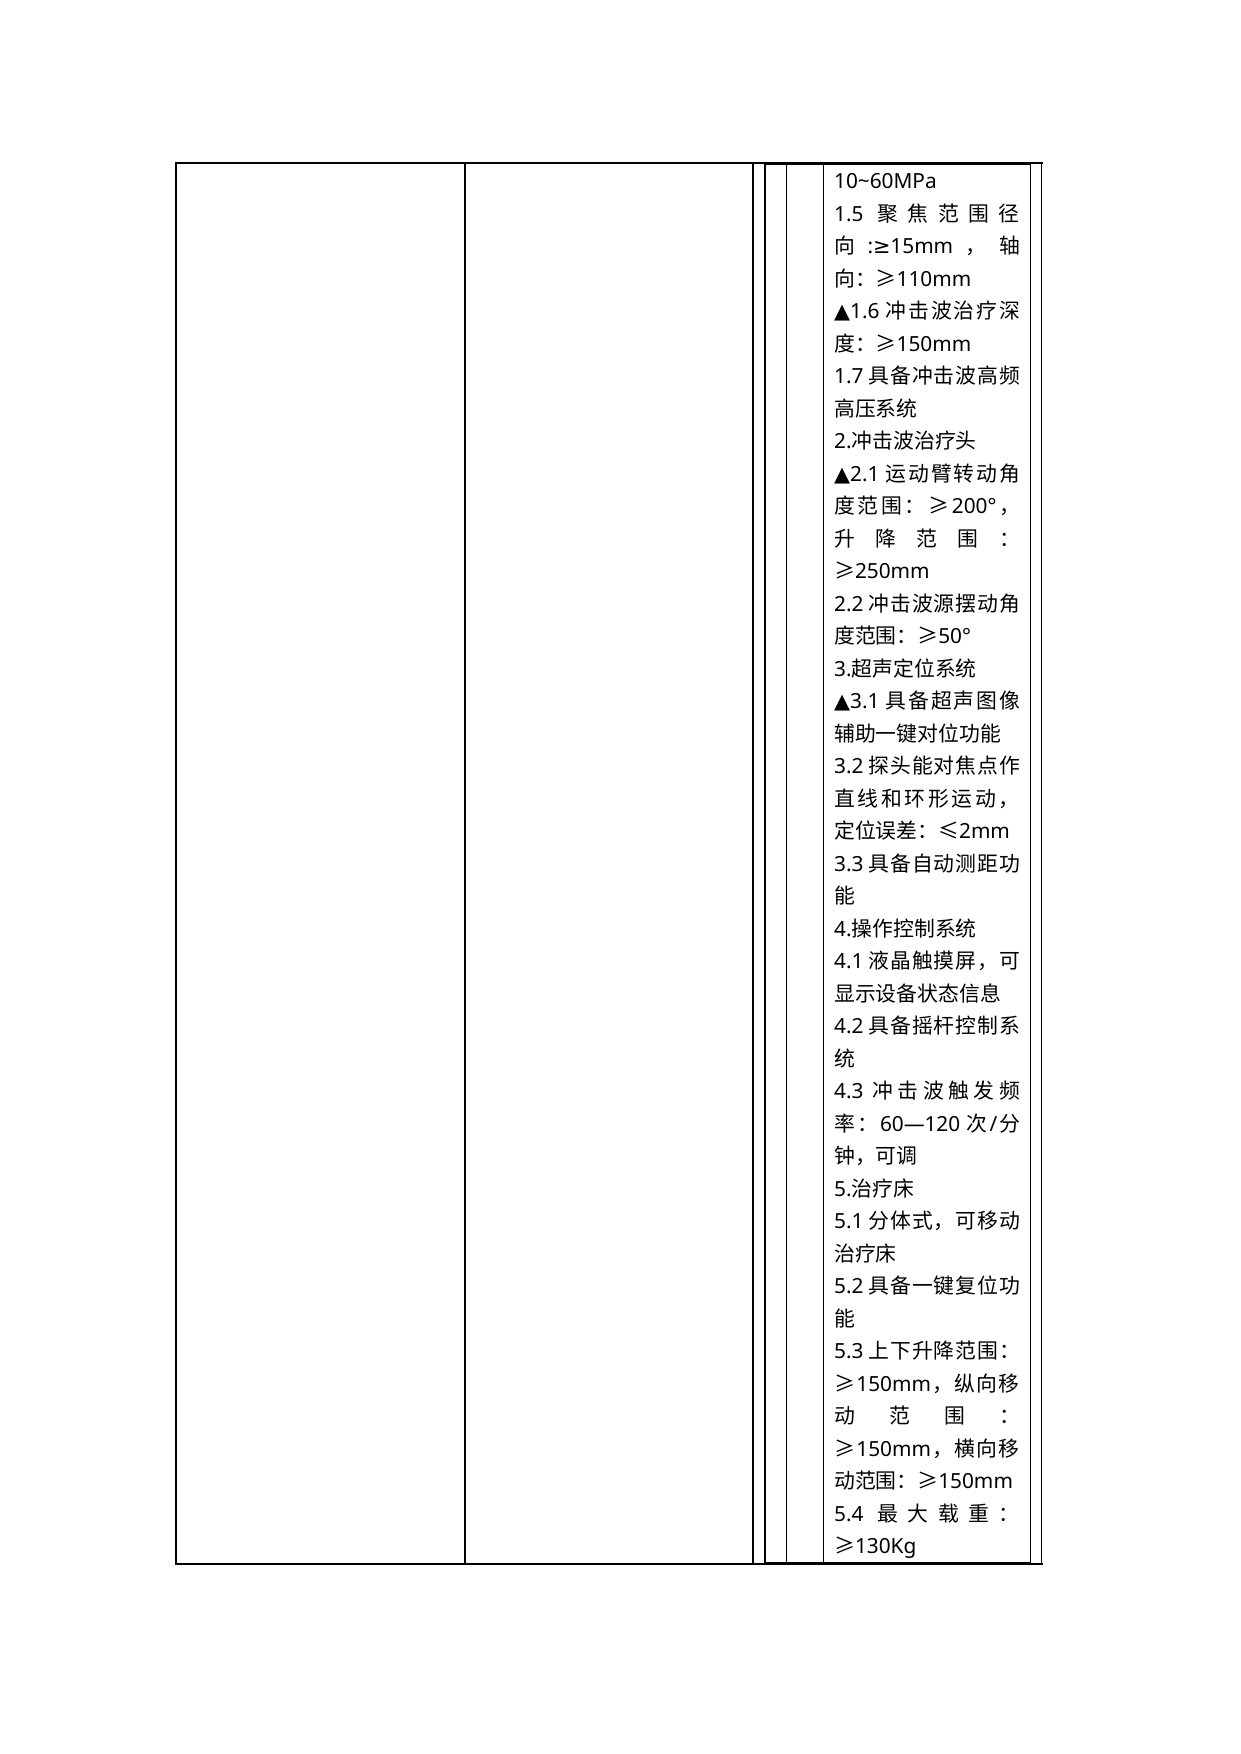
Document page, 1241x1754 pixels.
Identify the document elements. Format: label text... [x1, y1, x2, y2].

table_cell 1 [177, 164, 464, 1563]
table_cell [466, 164, 752, 1563]
table_cell [1031, 164, 1041, 1563]
table_cell [824, 165, 1030, 1562]
table_cell [766, 165, 786, 1562]
table_cell [787, 165, 823, 1562]
table_cell [754, 164, 764, 1563]
